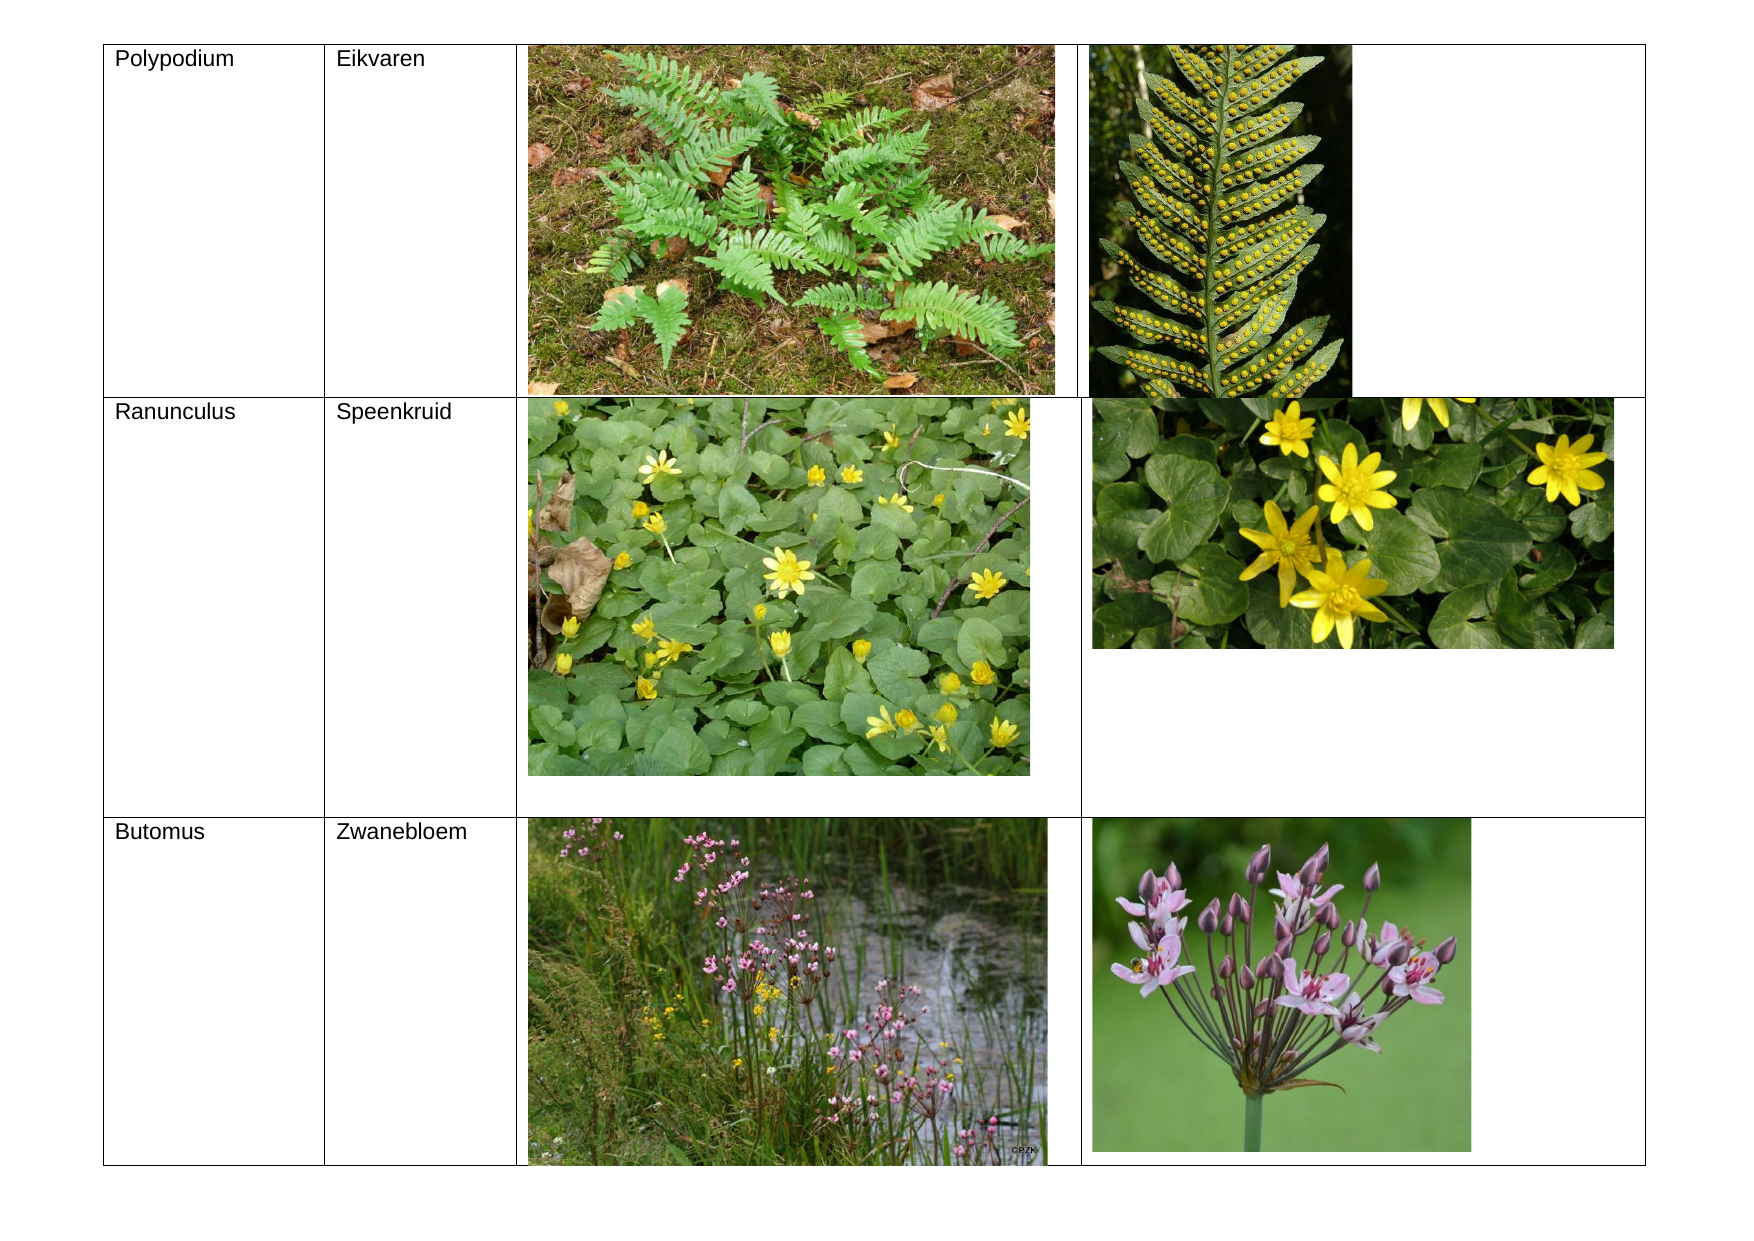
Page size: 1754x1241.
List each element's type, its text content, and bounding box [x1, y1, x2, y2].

table_cell [1078, 45, 1089, 397]
table_cell Zwanebloem [325, 818, 516, 1165]
picture [528, 45, 1055, 395]
table_cell Polypodium [104, 45, 324, 397]
table_cell Ranunculus [104, 398, 324, 817]
table_cell [517, 818, 528, 1165]
table_cell Speenkruid [325, 398, 516, 817]
table_cell [1082, 398, 1645, 817]
table_cell [1082, 818, 1645, 1165]
picture [1089, 45, 1615, 649]
table_cell [1048, 818, 1081, 1165]
table_cell [517, 398, 1081, 817]
picture [528, 818, 1048, 1166]
picture [528, 398, 1031, 776]
table_cell Eikvaren [325, 45, 516, 397]
picture [1092, 818, 1472, 1152]
table_cell Butomus [104, 818, 324, 1165]
table_cell [1353, 45, 1645, 397]
table_cell [517, 45, 1077, 397]
